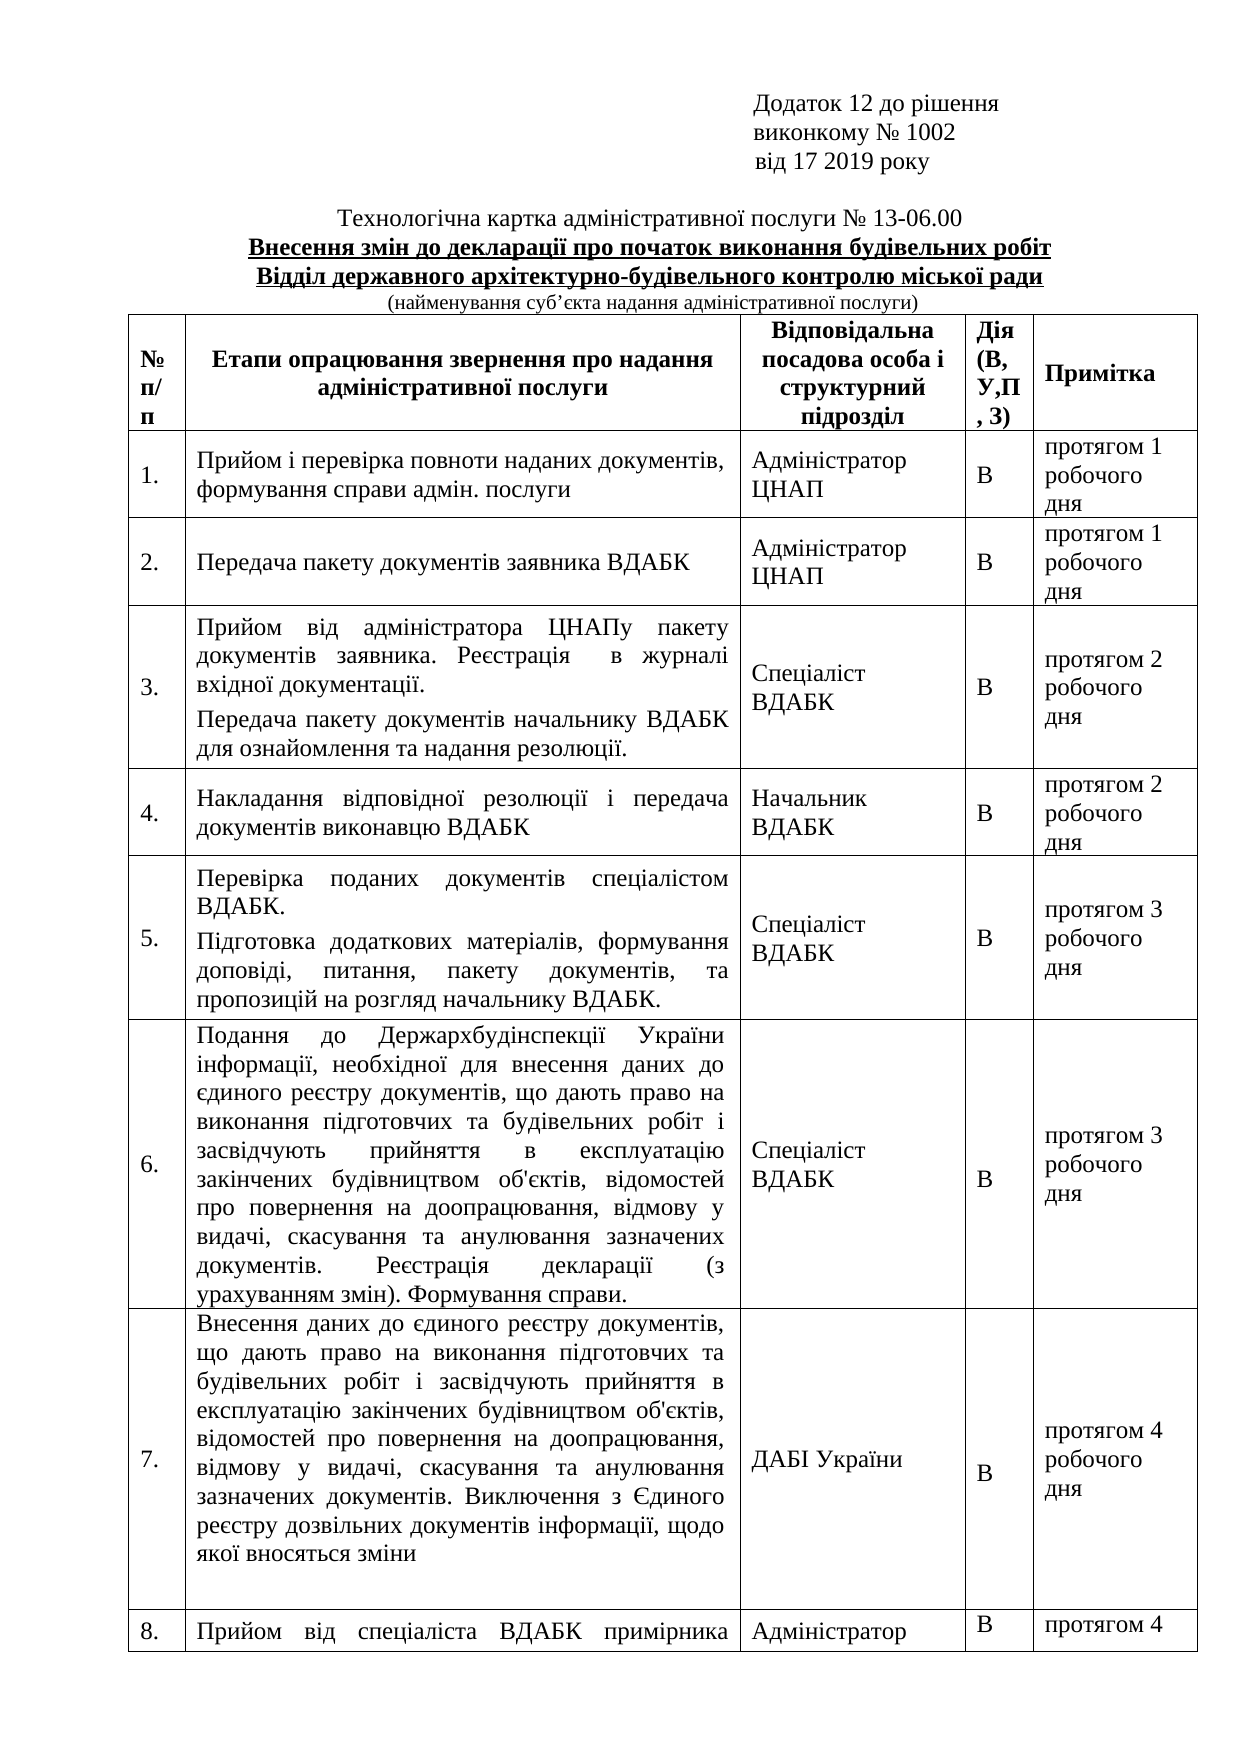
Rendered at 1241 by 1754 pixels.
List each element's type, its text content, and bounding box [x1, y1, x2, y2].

table_cell Перевірка поданих документів спеціалістом ВДАБК. Підготовка додаткових матеріалів, формування доповіді, питання, пакету документів, та пропозицій на розгляд начальнику ВДАБК. [186, 856, 740, 1019]
table_cell протягом 3 робочого дня [1034, 856, 1197, 1019]
table_cell протягом 2 робочого дня [1034, 606, 1197, 768]
table_cell Спеціаліст ВДАБК [741, 856, 965, 1019]
table_cell Передача пакету документів заявника ВДАБК [186, 518, 740, 604]
table_cell Подання до Держархбудінспекції України інформації, необхідної для внесення даних до єдиного реєстру документів, що дають право на виконання підготовчих та будівельних робіт і засвідчують прийняття в експлуатацію закінчених будівництвом об'єктів, відомостей про повернення на доопрацювання, відмову у видачі, скасування та анулювання зазначених документів. Реєстрація декларації (з урахуванням змін). Формування справи. [186, 1020, 740, 1307]
table_cell 1. [129, 431, 185, 517]
text виконкому № 1002 [753, 117, 1152, 146]
text від 17 2019 року [148, 146, 1152, 175]
table_header Примітка [1034, 315, 1197, 430]
text Внесення змін до декларації про початок виконання будівельних робіт [194, 232, 1105, 261]
table_cell Внесення даних до єдиного реєстру документів, що дають право на виконання підготовчих та будівельних робіт і засвідчують прийняття в експлуатацію закінчених будівництвом об'єктів, відомостей про повернення на доопрацювання, відмову у видачі, скасування та анулювання зазначених документів. Виключення з Єдиного реєстру дозвільних документів інформації, щодо якої вносяться зміни [186, 1309, 740, 1608]
table_cell В [966, 1309, 1033, 1608]
table_cell протягом 1 робочого дня [1034, 431, 1197, 517]
text Технологічна картка адміністративної послуги № 13-06.00 [148, 203, 1152, 232]
table_cell Адміністратор ЦНАП [741, 431, 965, 517]
table_cell Начальник ВДАБК [741, 769, 965, 855]
table_cell Адміністратор ЦНАП [741, 1610, 965, 1651]
table_cell ДАБІ України [741, 1309, 965, 1608]
table_header Етапи опрацювання звернення про надання адміністративної послуги [186, 315, 740, 430]
table_cell В [966, 606, 1033, 768]
table_cell 8. [129, 1610, 185, 1651]
table_cell В [966, 769, 1033, 855]
table_cell В [966, 1020, 1033, 1307]
table_header Відповідальна посадова особа і структурний підрозділ [741, 315, 965, 430]
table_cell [1034, 1610, 1197, 1651]
table_cell Спеціаліст ВДАБК [741, 1020, 965, 1307]
table_header Дія (В,У,П, З) [966, 315, 1033, 430]
table_cell Спеціаліст ВДАБК [741, 606, 965, 768]
table_cell Прийом від адміністратора ЦНАПу пакету документів заявника. Реєстрація в журналі вхідної документації. Передача пакету документів начальнику ВДАБК для ознайомлення та надання резолюції. [186, 606, 740, 768]
table_cell 5. [129, 856, 185, 1019]
table_cell В [966, 518, 1033, 604]
table_cell 4. [129, 769, 185, 855]
text Додаток 12 до рішення [753, 88, 1152, 117]
table_cell Прийом і перевірка повноти наданих документів, формування справи адмін. послуги [186, 431, 740, 517]
table_cell В [966, 431, 1033, 517]
table_cell 3. [129, 606, 185, 768]
table_cell протягом 3 робочого дня [1034, 1020, 1197, 1307]
table_cell Адміністратор ЦНАП [741, 518, 965, 604]
table_cell протягом 1 робочого дня [1034, 518, 1197, 604]
table_cell В [966, 856, 1033, 1019]
table_header №п/п [129, 315, 185, 430]
text (найменування суб’єкта надання адміністративної послуги) [194, 290, 1105, 314]
table_cell В [966, 1610, 1033, 1651]
table_cell 6. [129, 1020, 185, 1307]
table_cell Накладання відповідної резолюції і передача документів виконавцю ВДАБК [186, 769, 740, 855]
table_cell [186, 1610, 740, 1651]
table_cell 7. [129, 1309, 185, 1608]
table_cell протягом 4 робочого дня [1034, 1309, 1197, 1608]
table_cell протягом 2 робочого дня [1034, 769, 1197, 855]
text Відділ державного архітектурно-будівельного контролю міської ради [194, 261, 1105, 290]
table_cell 2. [129, 518, 185, 604]
